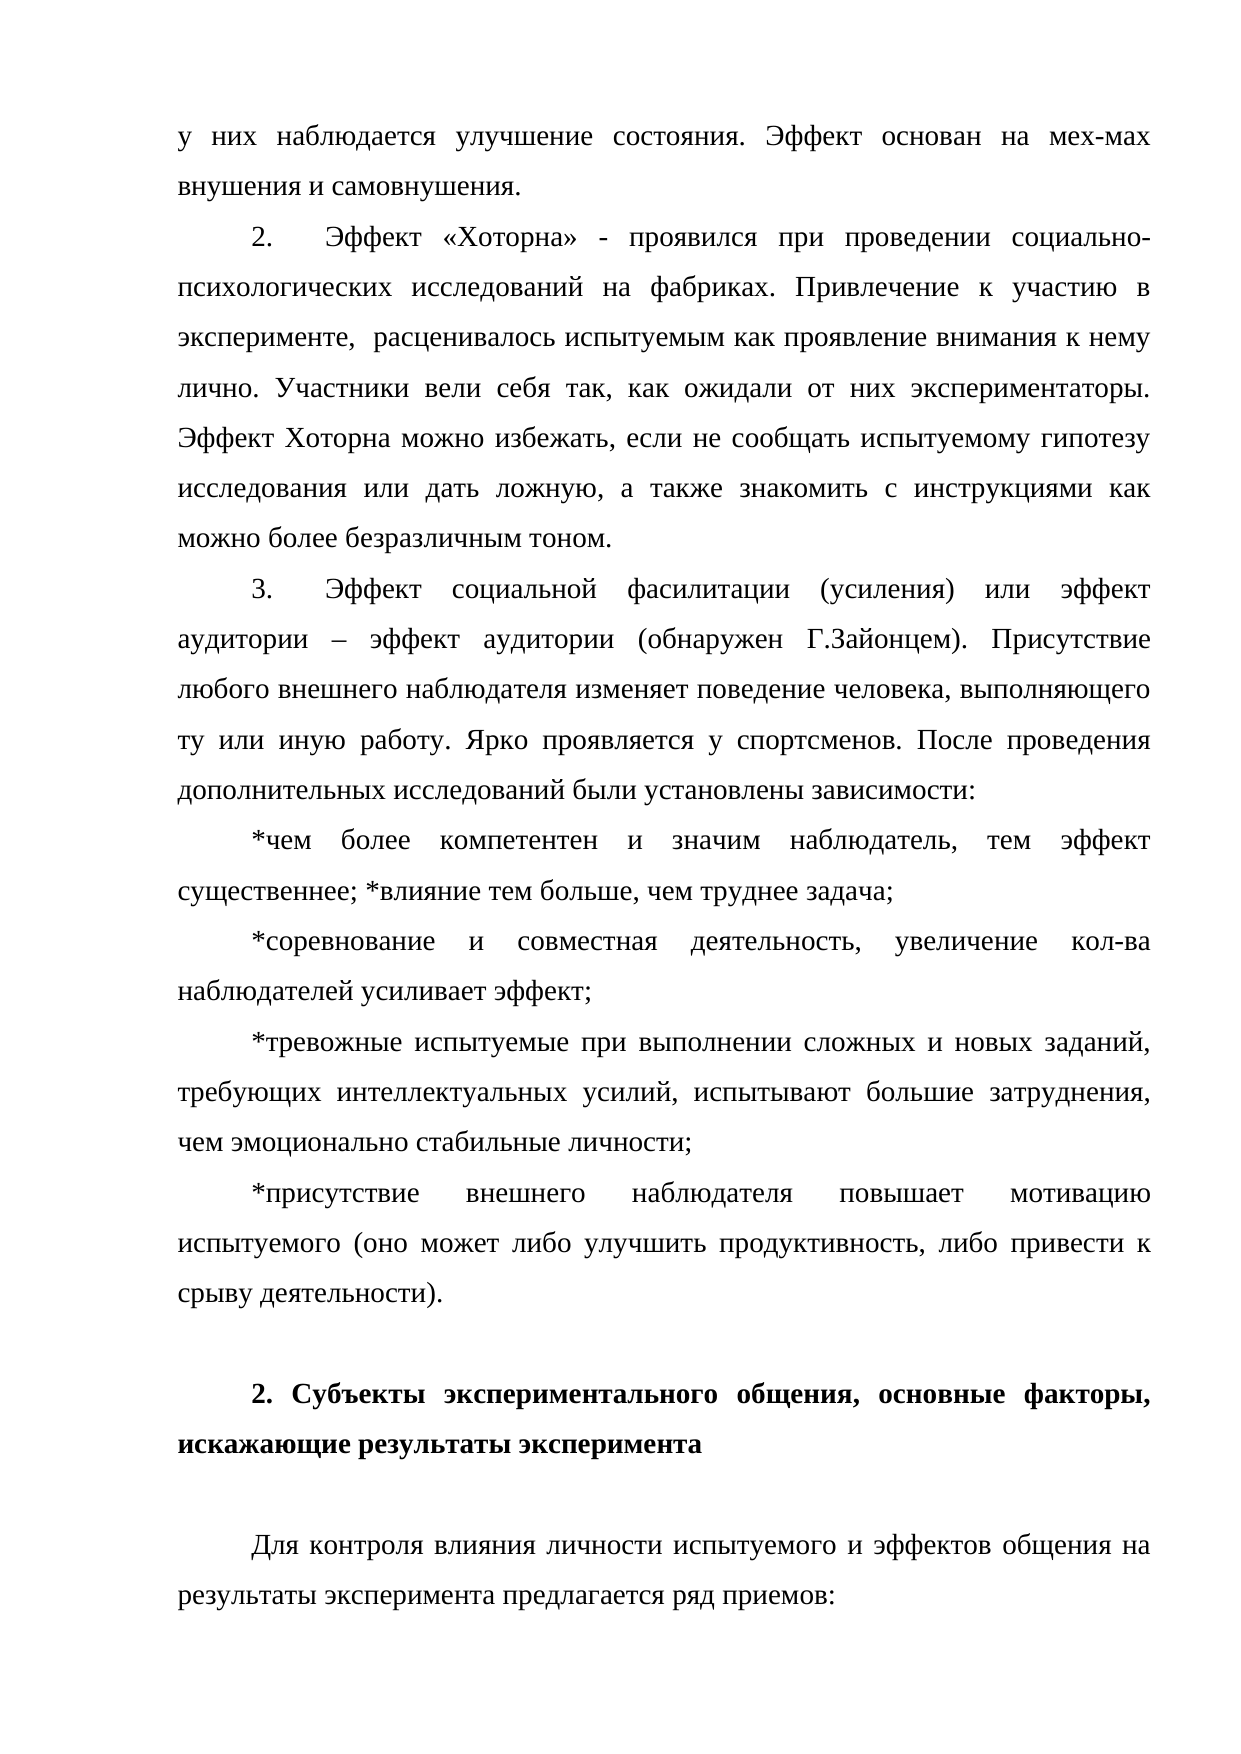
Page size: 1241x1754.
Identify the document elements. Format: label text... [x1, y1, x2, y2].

text *соревнование и совместная деятельность, увеличение кол-ва наблюдателей усиливает эффект; [177, 923, 1152, 1007]
list Эффект социальной фасилитации (усиления) или эффект аудитории – эффект аудитории (обнаружен Г.Зайонцем). Присутствие любого внешнего наблюдателя изменяет поведение человека, выполняющего ту или иную работу. Ярко проявляется у спортсменов. После проведения дополнительных исследований были установлены зависимости: [177, 571, 1152, 806]
list Эффект «Хоторна» - проявился при проведении социально-психологических исследований на фабриках. Привлечение к участию в эксперименте, расценивалось испытуемым как проявление внимания к нему лично. Участники вели себя так, как ожидали от них экспериментаторы. Эффект Хоторна можно избежать, если не сообщать испытуемому гипотезу исследования или дать ложную, а также знакомить с инструкциями как можно более безразличным тоном. [177, 219, 1152, 554]
text Для контроля влияния личности испытуемого и эффектов общения на результаты эксперимента предлагается ряд приемов: [177, 1527, 1152, 1611]
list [177, 118, 1152, 202]
text 2. Субъекты экспериментального общения, основные факторы, искажающие результаты эксперимента [177, 1376, 1152, 1460]
text *тревожные испытуемые при выполнении сложных и новых заданий, требующих интеллектуальных усилий, испытывают большие затруднения, чем эмоционально стабильные личности; [177, 1024, 1152, 1158]
text *присутствие внешнего наблюдателя повышает мотивацию испытуемого (оно может либо улучшить продуктивность, либо привести к срыву деятельности). [177, 1175, 1152, 1309]
text *чем более компетентен и значим наблюдатель, тем эффект существеннее; *влияние тем больше, чем труднее задача; [177, 822, 1152, 906]
